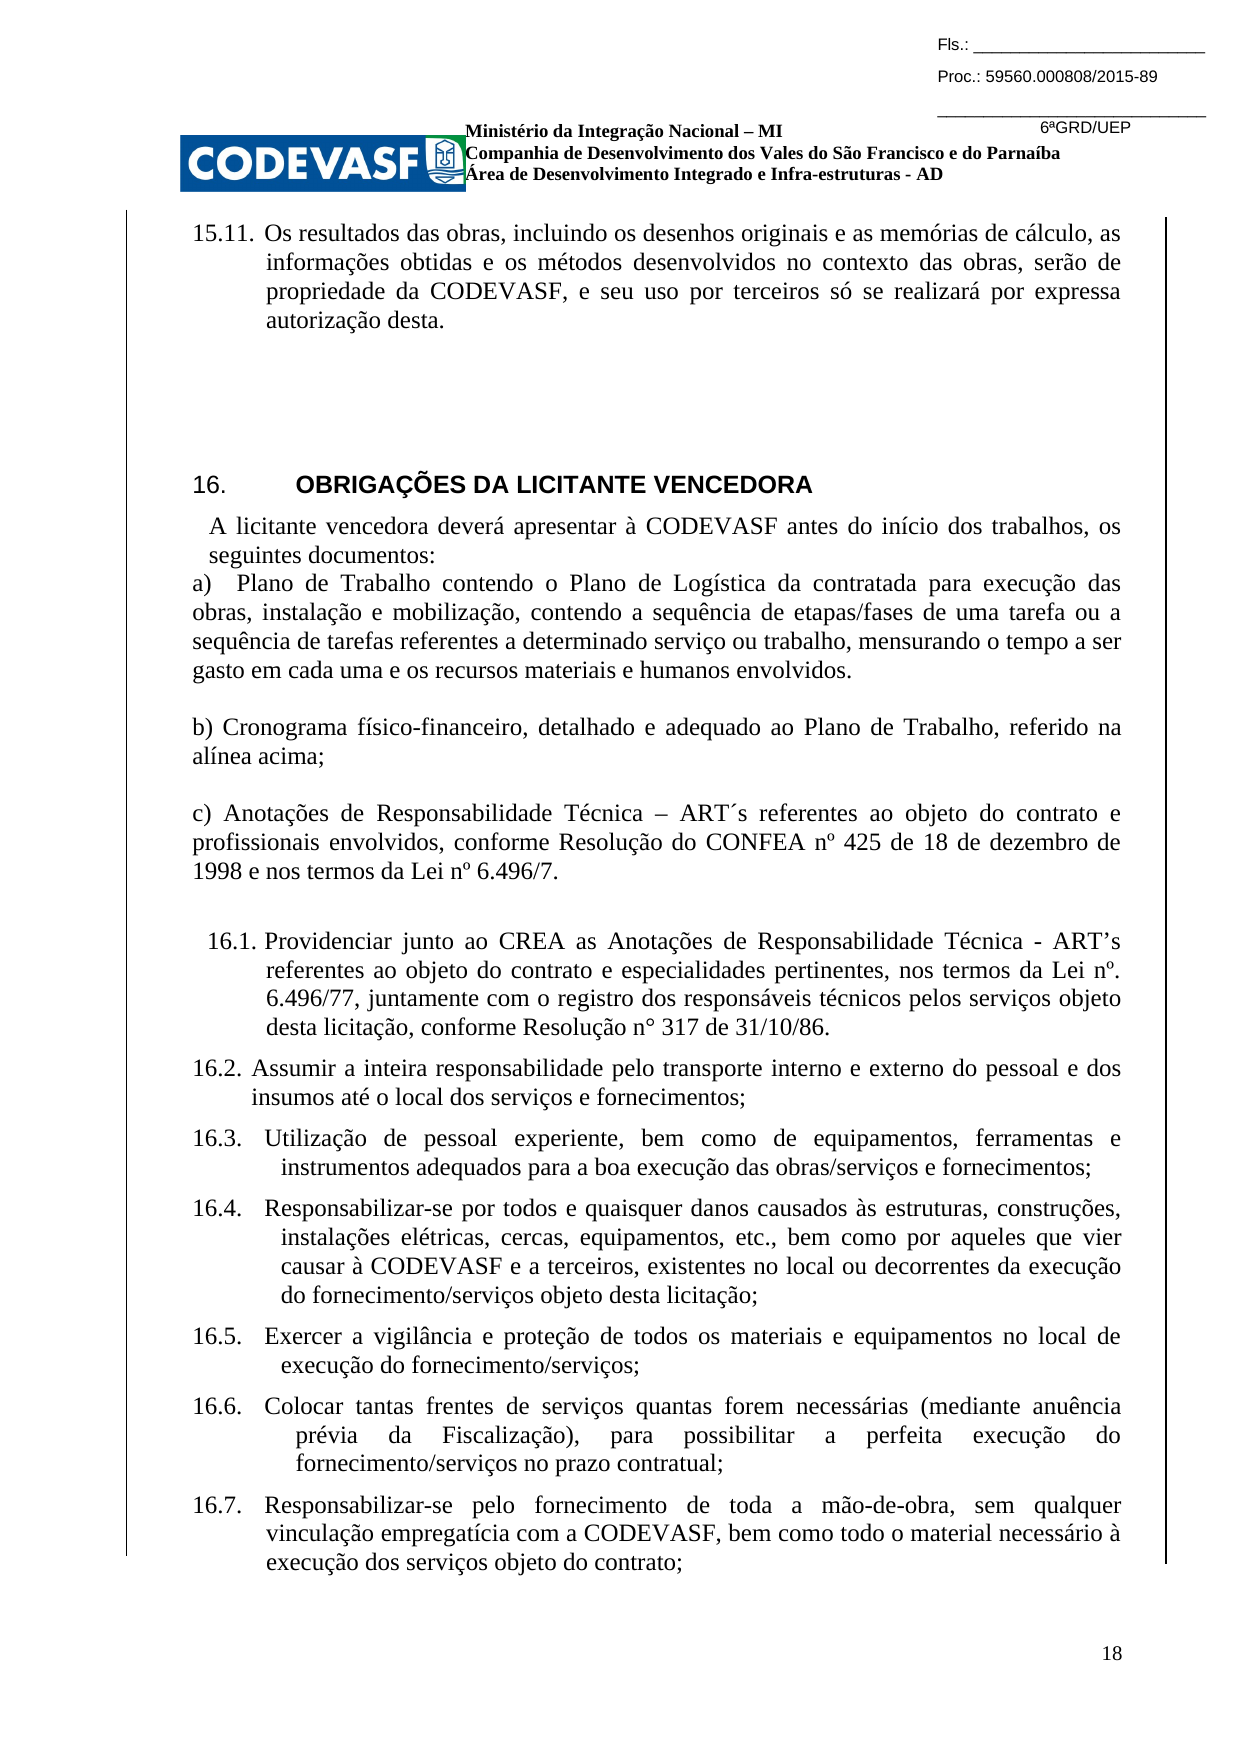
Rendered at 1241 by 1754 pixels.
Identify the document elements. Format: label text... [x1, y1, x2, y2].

text c) Anotações de Responsabilidade Técnica – ART´s referentes ao objeto do contrato e profissionais envolvidos, conforme Resolução do CONFEA nº 425 de 18 de dezembro de 1998 e nos termos da Lei nº 6.496/7. [192, 798, 1122, 885]
list Responsabilizar-se por todos e quaisquer danos causados às estruturas, construções, instalações elétricas, cercas, equipamentos, etc., bem como por aqueles que vier causar à CODEVASF e a terceiros, existentes no local ou decorrentes da execução do fornecimento/serviços objeto desta licitação; [192, 1193, 1122, 1308]
text A licitante vencedora deverá apresentar à CODEVASF antes do início dos trabalhos, os seguintes documentos: [209, 511, 1122, 568]
text b) Cronograma físico-financeiro, detalhado e adequado ao Plano de Trabalho, referido na alínea acima; [192, 712, 1122, 770]
list Providenciar junto ao CREA as Anotações de Responsabilidade Técnica - ART’s referentes ao objeto do contrato e especialidades pertinentes, nos termos da Lei nº. 6.496/77, juntamente com o registro dos responsáveis técnicos pelos serviços objeto desta licitação, conforme Resolução n° 317 de 31/10/86. [207, 926, 1122, 1041]
picture [180, 135, 466, 192]
list Assumir a inteira responsabilidade pelo transporte interno e externo do pessoal e dos insumos até o local dos serviços e fornecimentos; [192, 1053, 1122, 1111]
list Responsabilizar-se pelo fornecimento de toda a mão-de-obra, sem qualquer vinculação empregatícia com a CODEVASF, bem como todo o material necessário à execução dos serviços objeto do contrato; [192, 1490, 1122, 1576]
list Colocar tantas frentes de serviços quantas forem necessárias (mediante anuência prévia da Fiscalização), para possibilitar a perfeita execução do fornecimento/serviços no prazo contratual; [192, 1391, 1122, 1477]
list OBRIGAÇÕES DA LICITANTE VENCEDORA [192, 470, 1122, 498]
list Os resultados das obras, incluindo os desenhos originais e as memórias de cálculo, as informações obtidas e os métodos desenvolvidos no contexto das obras, serão de propriedade da CODEVASF, e seu uso por terceiros só se realizará por expressa autorização desta. [192, 218, 1122, 333]
list Plano de Trabalho contendo o Plano de Logística da contratada para execução das obras, instalação e mobilização, contendo a sequência de etapas/fases de uma tarefa ou a sequência de tarefas referentes a determinado serviço ou trabalho, mensurando o tempo a ser gasto em cada uma e os recursos materiais e humanos envolvidos. [192, 568, 1122, 683]
list Exercer a vigilância e proteção de todos os materiais e equipamentos no local de execução do fornecimento/serviços; [192, 1321, 1122, 1378]
list Utilização de pessoal experiente, bem como de equipamentos, ferramentas e instrumentos adequados para a boa execução das obras/serviços e fornecimentos; [192, 1123, 1122, 1181]
